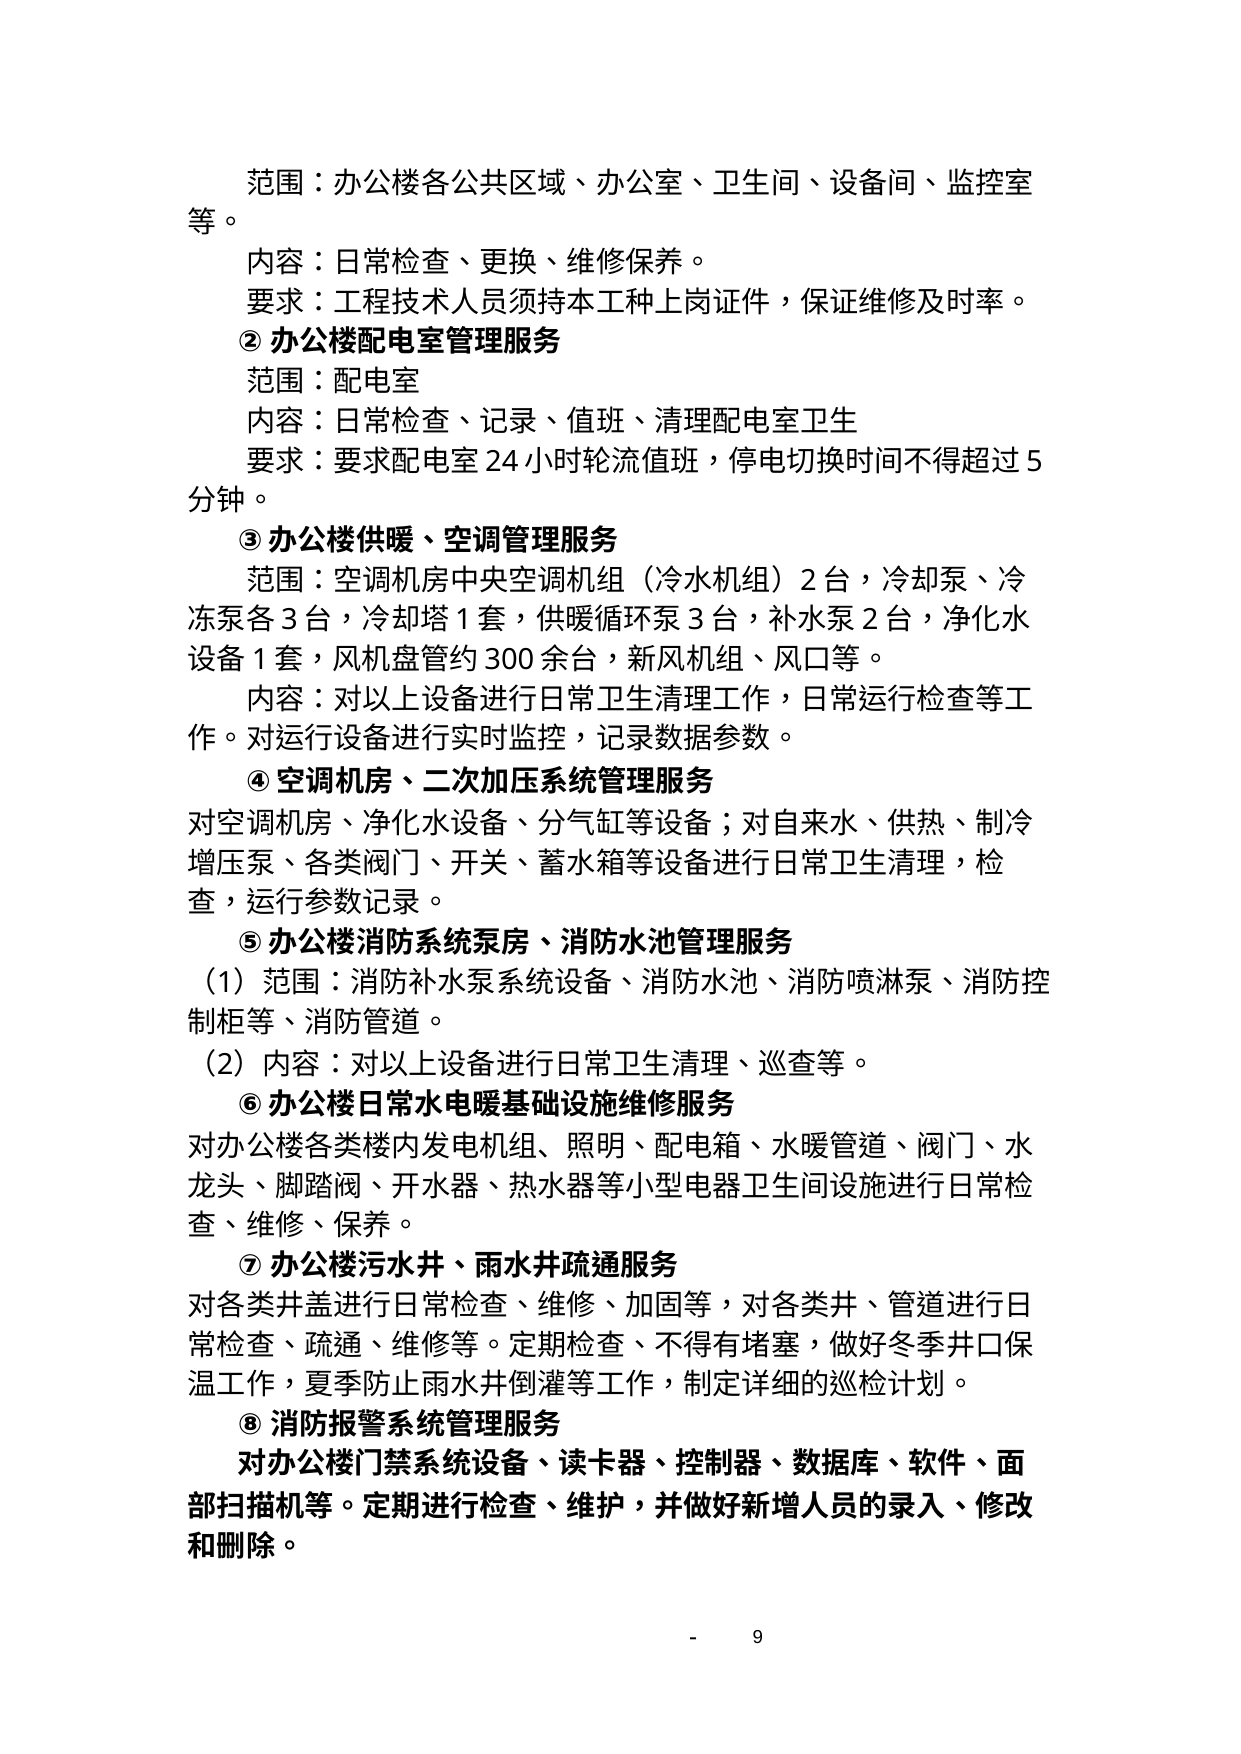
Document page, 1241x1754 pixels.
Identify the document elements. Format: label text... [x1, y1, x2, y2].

text （2）内容：对以上设备进行日常卫生清理、巡查等。 [187, 1041, 1053, 1083]
text 对办公楼各类楼内发电机组、照明、配电箱、水暖管道、阀门、水龙头、脚踏阀、开水器、热水器等小型电器卫生间设施进行日常检查、维修、保养。 [187, 1123, 1053, 1244]
text 对空调机房、净化水设备、分气缸等设备；对自来水、供热、制冷增压泵、各类阀门、开关、蓄水箱等设备进行日常卫生清理，检查，运行参数记录。 [187, 800, 1053, 921]
text （1）范围：消防补水泵系统设备、消防水池、消防喷淋泵、消防控制柜等、消防管道。 [187, 961, 1053, 1041]
text 要求：工程技术人员须持本工种上岗证件，保证维修及时率。 [187, 281, 1053, 321]
text ② 办公楼配电室管理服务 [187, 321, 1053, 360]
text 内容：对以上设备进行日常卫生清理工作，日常运行检查等工作。对运行设备进行实时监控，记录数据参数。 [187, 678, 1053, 757]
text ③办公楼供暖、空调管理服务 [187, 519, 1053, 559]
text ④空调机房、二次加压系统管理服务 [187, 757, 1053, 800]
text ⑤办公楼消防系统泵房、消防水池管理服务 [187, 921, 1053, 961]
text ⑦ 办公楼污水井、雨水井疏通服务 [187, 1244, 1053, 1284]
text 范围：配电室 [187, 360, 1053, 400]
text ⑥办公楼日常水电暖基础设施维修服务 [187, 1083, 1053, 1123]
text 内容：日常检查、更换、维修保养。 [187, 241, 1053, 281]
text 对办公楼门禁系统设备、读卡器、控制器、数据库、软件、面部扫描机等。定期进行检查、维护，并做好新增人员的录入、修改和删除。 [187, 1443, 1053, 1564]
text 范围：空调机房中央空调机组（冷水机组）2台，冷却泵、冷冻泵各3台，冷却塔1套，供暖循环泵3台，补水泵2台，净化水设备1套，风机盘管约300余台，新风机组、风口等。 [187, 559, 1053, 678]
text 要求：要求配电室24小时轮流值班，停电切换时间不得超过5分钟。 [187, 440, 1053, 519]
text 内容：日常检查、记录、值班、清理配电室卫生 [187, 400, 1053, 440]
text ⑧ 消防报警系统管理服务 [187, 1403, 1053, 1443]
text 范围：办公楼各公共区域、办公室、卫生间、设备间、监控室等。 [187, 162, 1053, 241]
text 对各类井盖进行日常检查、维修、加固等，对各类井、管道进行日常检查、疏通、维修等。定期检查、不得有堵塞，做好冬季井口保温工作，夏季防止雨水井倒灌等工作，制定详细的巡检计划。 [187, 1284, 1053, 1403]
